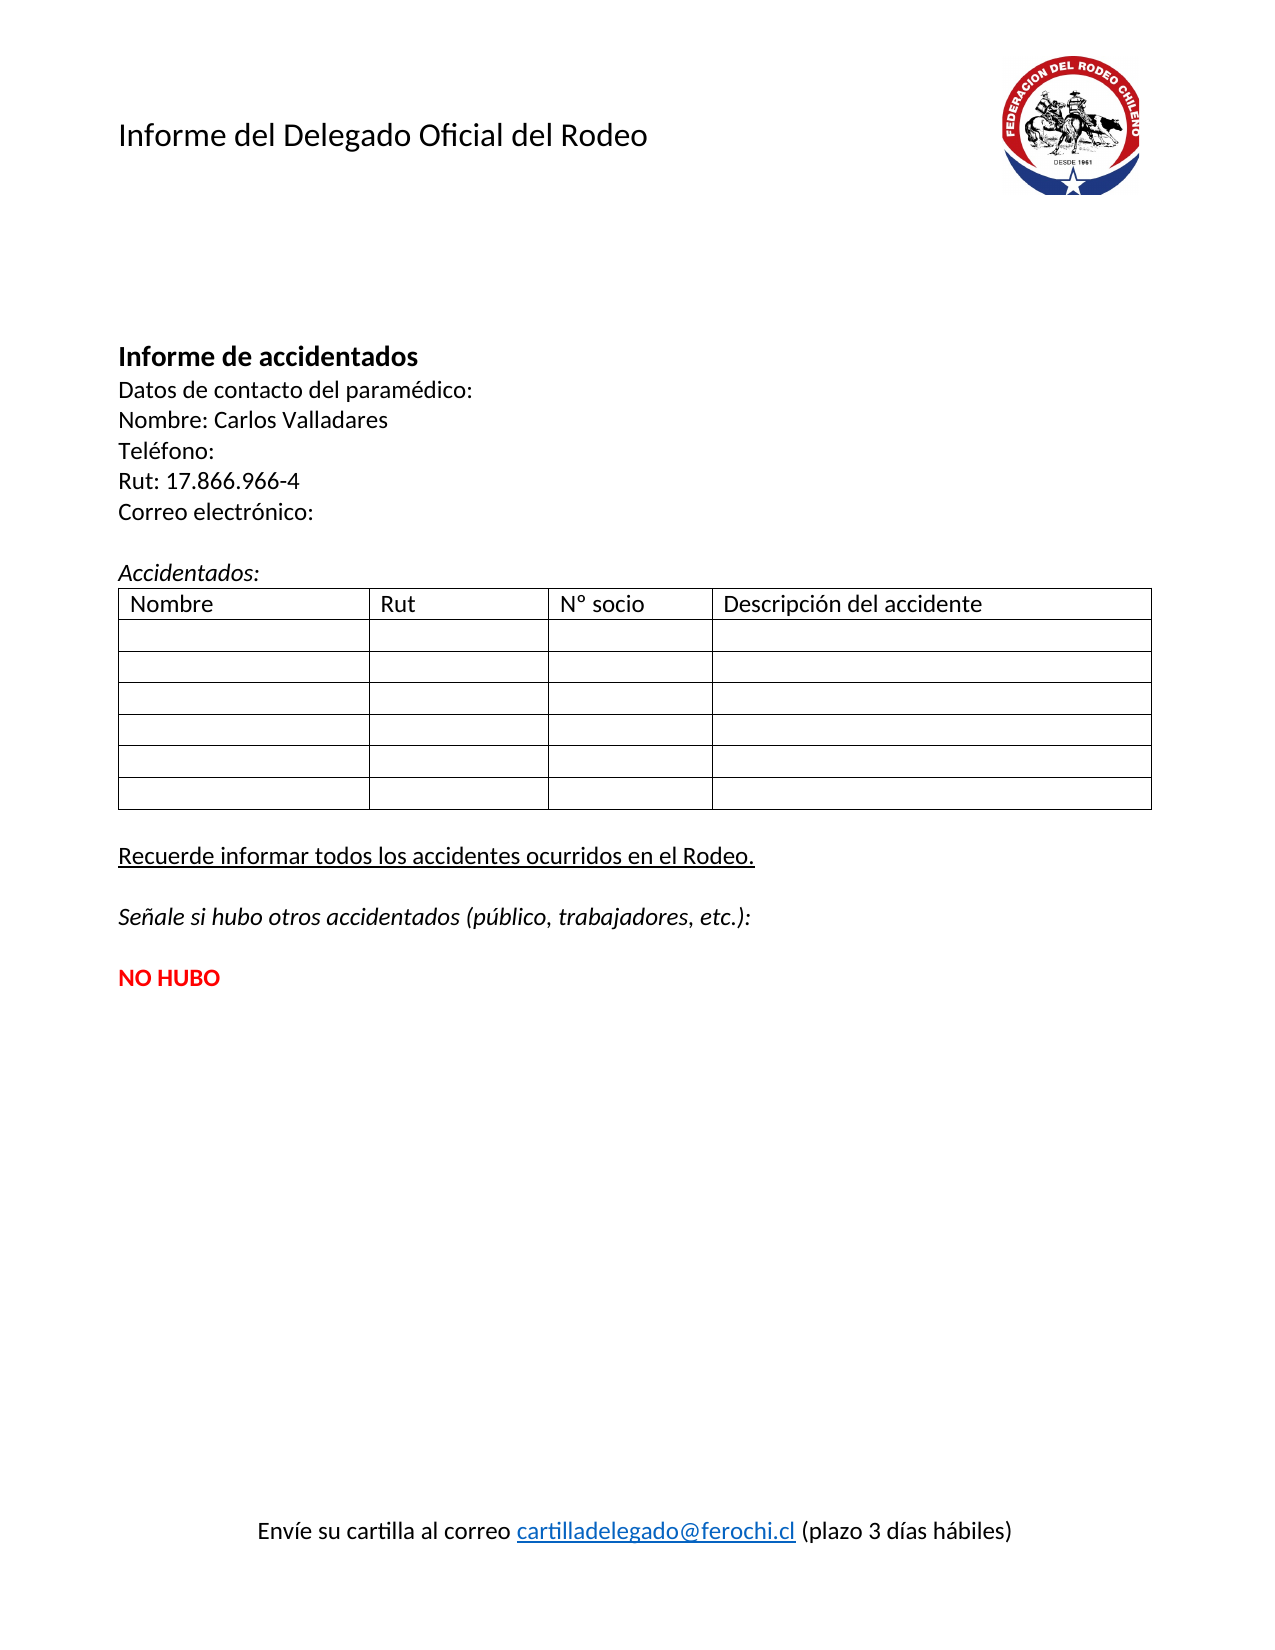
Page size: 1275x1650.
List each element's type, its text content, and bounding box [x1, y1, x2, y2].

table_cell [549, 746, 712, 777]
table_header Descripción del accidente [713, 589, 1151, 619]
table_cell [549, 652, 712, 682]
table_cell [713, 683, 1151, 714]
text Nombre: Carlos Valladares [118, 404, 1152, 435]
text NO HUBO [118, 962, 1152, 993]
table_cell [370, 778, 548, 808]
text Señale si hubo otros accidentados (público, trabajadores, etc.): [118, 901, 1152, 932]
table_cell [119, 778, 369, 808]
table_header Rut [370, 589, 548, 619]
text Datos de contacto del paramédico: [118, 374, 1152, 404]
table_cell [119, 746, 369, 777]
table_cell [713, 652, 1151, 682]
text Accidentados: [118, 557, 1152, 588]
table_cell [370, 652, 548, 682]
table_cell [549, 715, 712, 745]
picture [1001, 56, 1140, 194]
table_cell [713, 778, 1151, 808]
text Rut: 17.866.966-4 [118, 466, 1152, 496]
table_cell [119, 620, 369, 651]
table_cell [370, 620, 548, 651]
table_cell [370, 683, 548, 714]
text Correo electrónico: [118, 496, 1152, 527]
table_cell [713, 746, 1151, 777]
text Teléfono: [118, 435, 1152, 466]
table_cell [119, 715, 369, 745]
table_cell [549, 683, 712, 714]
table_header Nombre [119, 589, 369, 619]
table_cell [549, 620, 712, 651]
text Informe de accidentados [118, 338, 1152, 374]
table_cell [713, 715, 1151, 745]
table_cell [119, 683, 369, 714]
table_cell [119, 652, 369, 682]
text Recuerde informar todos los accidentes ocurridos en el Rodeo. [118, 840, 1152, 871]
table_cell [713, 620, 1151, 651]
table_cell [549, 778, 712, 808]
table_cell [370, 715, 548, 745]
table_header Nº socio [549, 589, 712, 619]
table_cell [370, 746, 548, 777]
